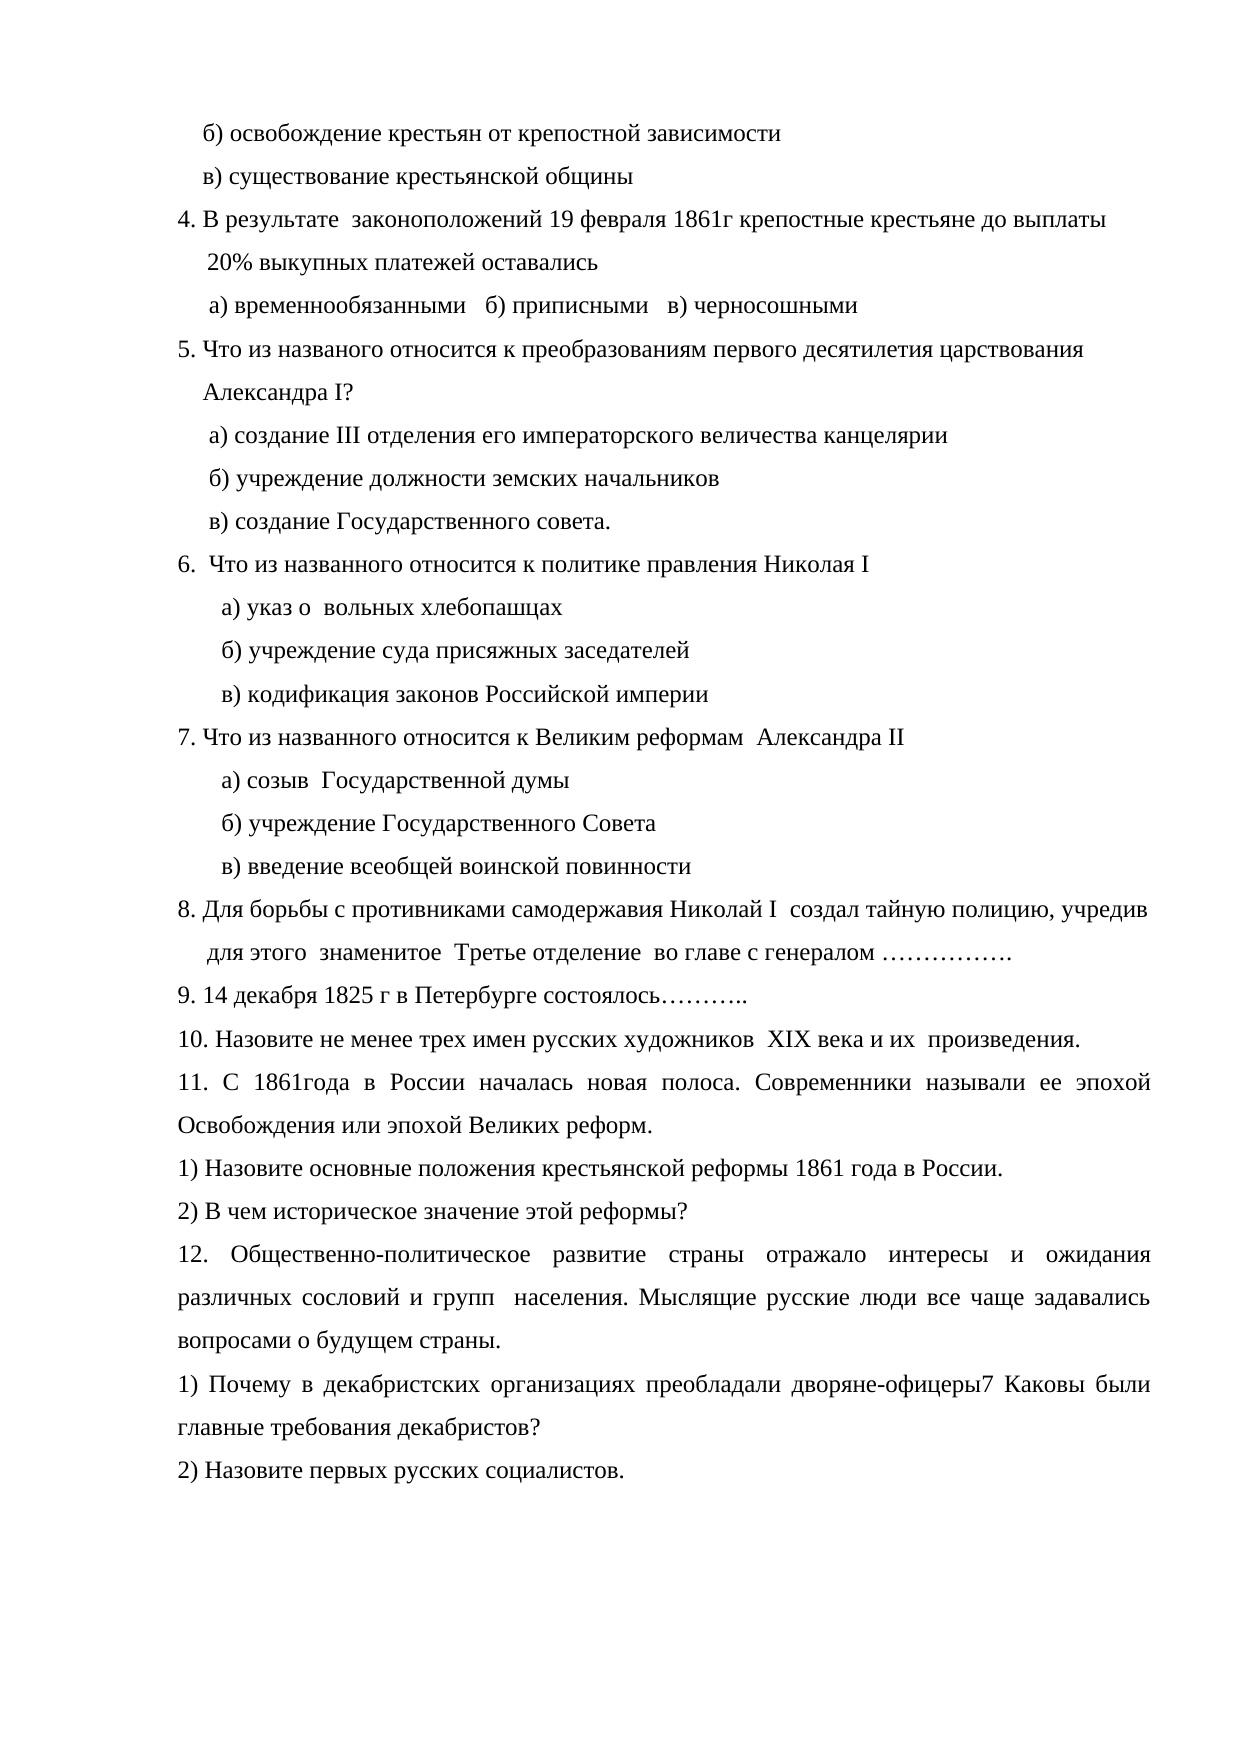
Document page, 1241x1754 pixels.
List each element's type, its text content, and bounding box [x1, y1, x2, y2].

text в) создание Государственного совета. [177, 506, 1152, 535]
text а) создание III отделения его императорского величества канцелярии [177, 420, 1152, 449]
text 5. Что из названого относится к преобразованиям первого десятилетия царствования [177, 334, 1152, 362]
text 1) Назовите основные положения крестьянской реформы 1861 года в России. [177, 1153, 1152, 1182]
text 10. Назовите не менее трех имен русских художников XIX века и их произведения. [177, 1024, 1152, 1052]
text б) учреждение должности земских начальников [177, 463, 1152, 492]
text в) существование крестьянской общины [177, 161, 1152, 190]
text 6. Что из названного относится к политике правления Николая I [177, 549, 1152, 578]
text Александра I? [177, 377, 1152, 406]
text а) указ о вольных хлебопашцах [177, 592, 1152, 621]
text 2) В чем историческое значение этой реформы? [177, 1196, 1152, 1225]
text 11. С 1861года в России началась новая полоса. Современники называли ее эпохой Освобождения или эпохой Великих реформ. [177, 1067, 1152, 1139]
text 12. Общественно-политическое развитие страны отражало интересы и ожидания различных сословий и групп населения. Мыслящие русские люди все чаще задавались вопросами о будущем страны. [177, 1239, 1152, 1354]
text 1) Почему в декабристских организациях преобладали дворяне-офицеры7 Каковы были главные требования декабристов? [177, 1369, 1152, 1441]
text а) временнообязанными б) приписными в) черносошными [177, 291, 1152, 319]
text 2) Назовите первых русских социалистов. [177, 1455, 1152, 1484]
text б) учреждение суда присяжных заседателей [177, 636, 1152, 664]
text б) учреждение Государственного Совета [177, 808, 1152, 837]
text 4. В результате законоположений 19 февраля 1861г крепостные крестьяне до выплаты 20% выкупных платежей оставались [177, 204, 1152, 276]
text а) созыв Государственной думы [177, 765, 1152, 794]
text в) кодификация законов Российской империи [177, 679, 1152, 707]
text б) освобождение крестьян от крепостной зависимости [177, 118, 1152, 147]
text в) введение всеобщей воинской повинности [177, 851, 1152, 880]
text 7. Что из названного относится к Великим реформам Александра II [177, 722, 1152, 751]
text 9. 14 декабря 1825 г в Петербурге состоялось……….. [177, 981, 1152, 1009]
text 8. Для борьбы с противниками самодержавия Николай I создал тайную полицию, учредив для этого знаменитое Третье отделение во главе с генералом ……………. [177, 894, 1152, 966]
